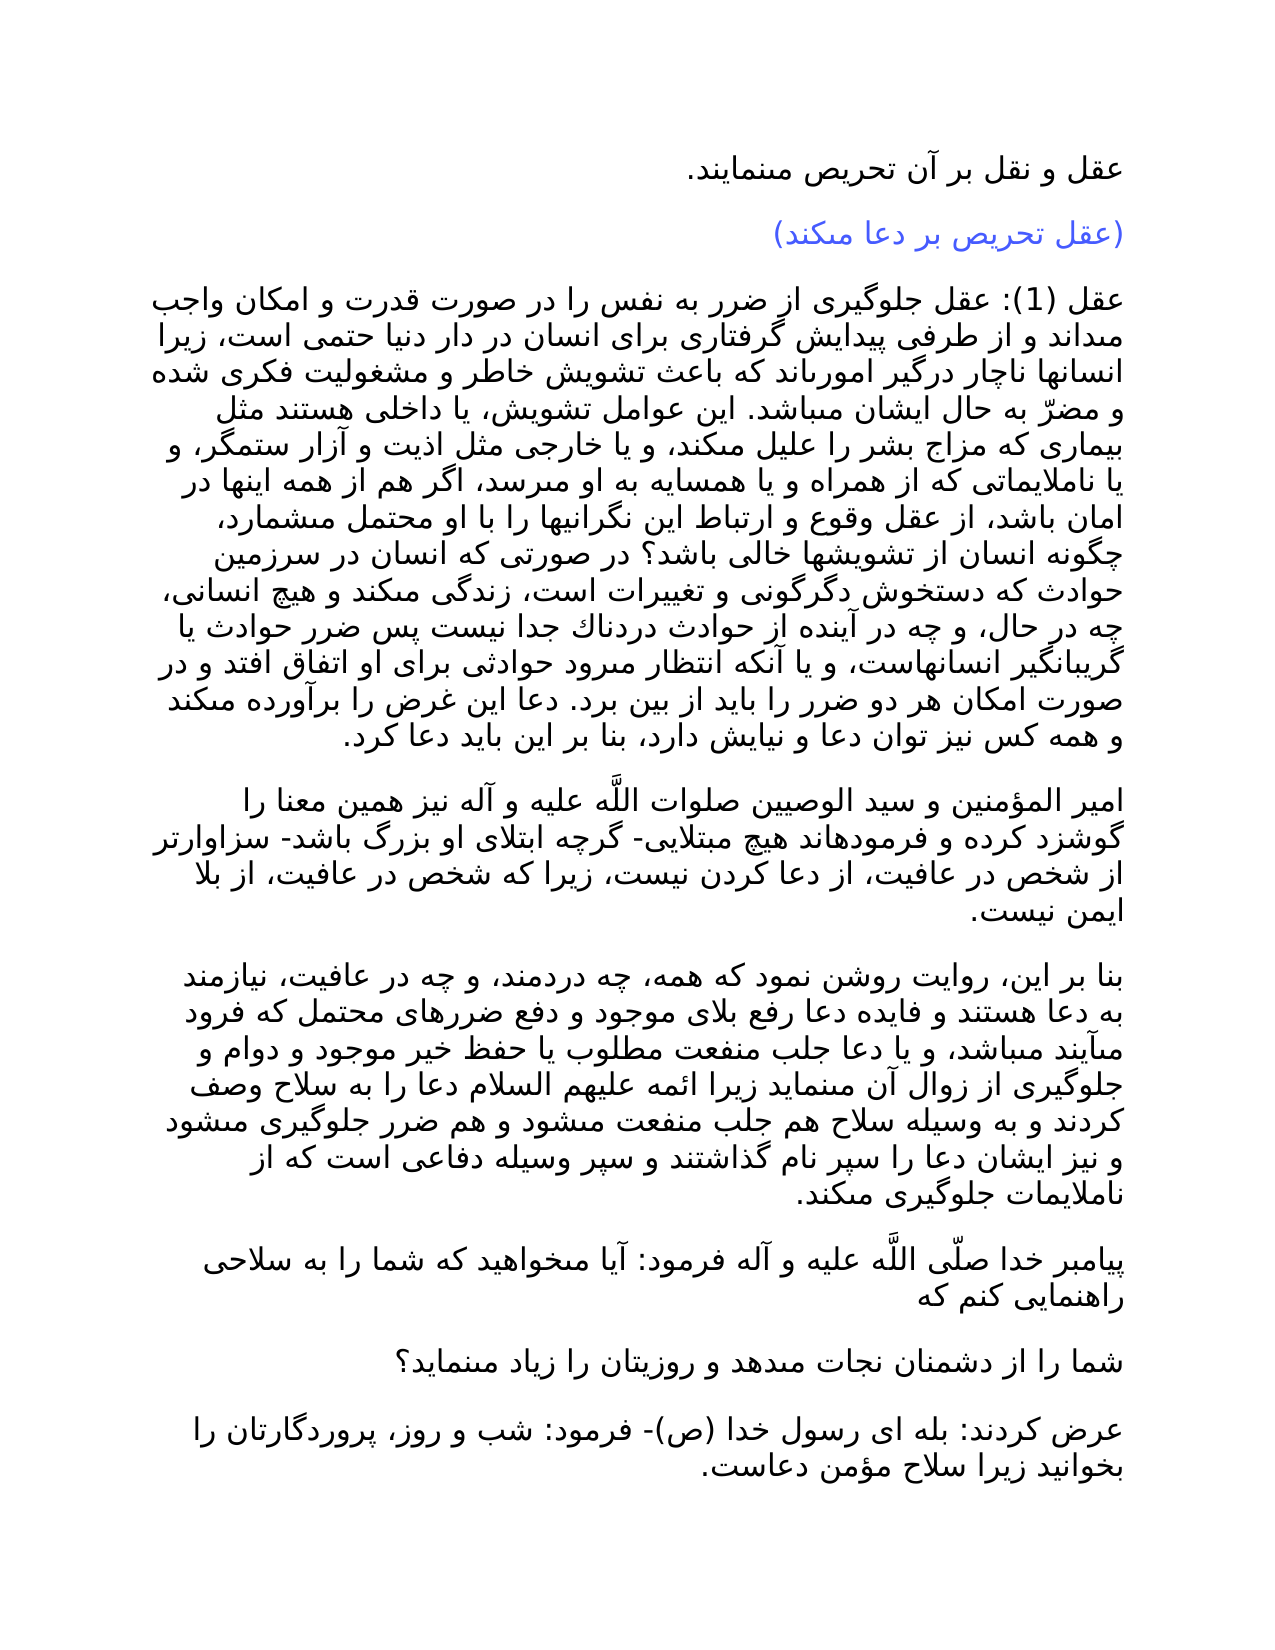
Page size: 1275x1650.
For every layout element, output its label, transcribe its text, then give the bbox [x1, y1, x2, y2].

text عقل و نقل بر آن تحريص مى‏نمايند. [150, 150, 1125, 186]
text عقل (1): عقل جلوگيرى از ضرر به نفس را در صورت قدرت و امكان واجب مى‏داند و از طرفى پيدايش گرفتارى براى انسان در دار دنيا حتمى است، زيرا انسانها ناچار درگير امورى‏اند كه باعث تشويش خاطر و مشغوليت فكرى شده و مضرّ به حال ايشان مى‏باشد. اين عوامل تشويش، يا داخلى هستند مثل بيمارى كه مزاج بشر را عليل مى‏كند، و يا خارجى مثل اذيت و آزار ستمگر، و يا ناملايماتى كه از همراه و يا همسايه به او مى‏رسد، اگر هم از همه اينها در امان باشد، از عقل وقوع و ارتباط اين نگرانيها را با او محتمل مى‏شمارد، چگونه انسان از تشويشها خالى باشد؟ در صورتى كه انسان در سرزمين حوادث كه دستخوش دگرگونى و تغييرات است، زندگى مى‏كند و هيچ انسانى، چه در حال، و چه در آينده از حوادث دردناك جدا نيست پس ضرر حوادث يا گريبانگير انسانهاست، و يا آنكه انتظار مى‏رود حوادثى براى او اتفاق افتد و در صورت امكان هر دو ضرر را بايد از بين برد. دعا اين غرض را برآورده مى‏كند و همه كس نيز توان دعا و نيايش دارد، بنا بر اين بايد دعا كرد. [150, 281, 1125, 754]
text (عقل تحريص بر دعا مى‏كند) [150, 216, 1125, 252]
text شما را از دشمنان نجات مى‏دهد و روزيتان را زياد مى‏نمايد؟ [150, 1343, 1125, 1379]
text بنا بر اين، روايت روشن نمود كه همه، چه دردمند، و چه در عافيت، نيازمند به دعا هستند و فايده دعا رفع بلاى موجود و دفع ضررهاى محتمل كه فرود مى‏آيند مى‏باشد، و يا دعا جلب منفعت مطلوب يا حفظ خير موجود و دوام و جلوگيرى از زوال آن مى‏نمايد زيرا ائمه عليهم السلام دعا را به سلاح وصف كردند و به وسيله سلاح هم جلب منفعت مى‏شود و هم ضرر جلوگيرى مى‏شود و نيز ايشان دعا را سپر نام گذاشتند و سپر وسيله دفاعى است كه از ناملايمات جلوگيرى مى‏كند. [150, 957, 1125, 1212]
text امير المؤمنين و سيد الوصيين صلوات اللَّه عليه و آله نيز همين معنا را گوشزد كرده و فرموده‏اند هيچ مبتلايى- گرچه ابتلاى او بزرگ باشد- سزاوارتر از شخص در عافيت، از دعا كردن نيست، زيرا كه شخص در عافيت، از بلا ايمن نيست. [150, 783, 1125, 928]
text پيامبر خدا صلّى اللَّه عليه و آله فرمود: آيا مى‏خواهيد كه شما را به سلاحى راهنمايى كنم كه‏ [150, 1241, 1125, 1314]
text عرض كردند: بله اى رسول خدا (ص)- فرمود: شب و روز، پروردگارتان را بخوانيد زيرا سلاح مؤمن دعاست. [150, 1411, 1125, 1484]
